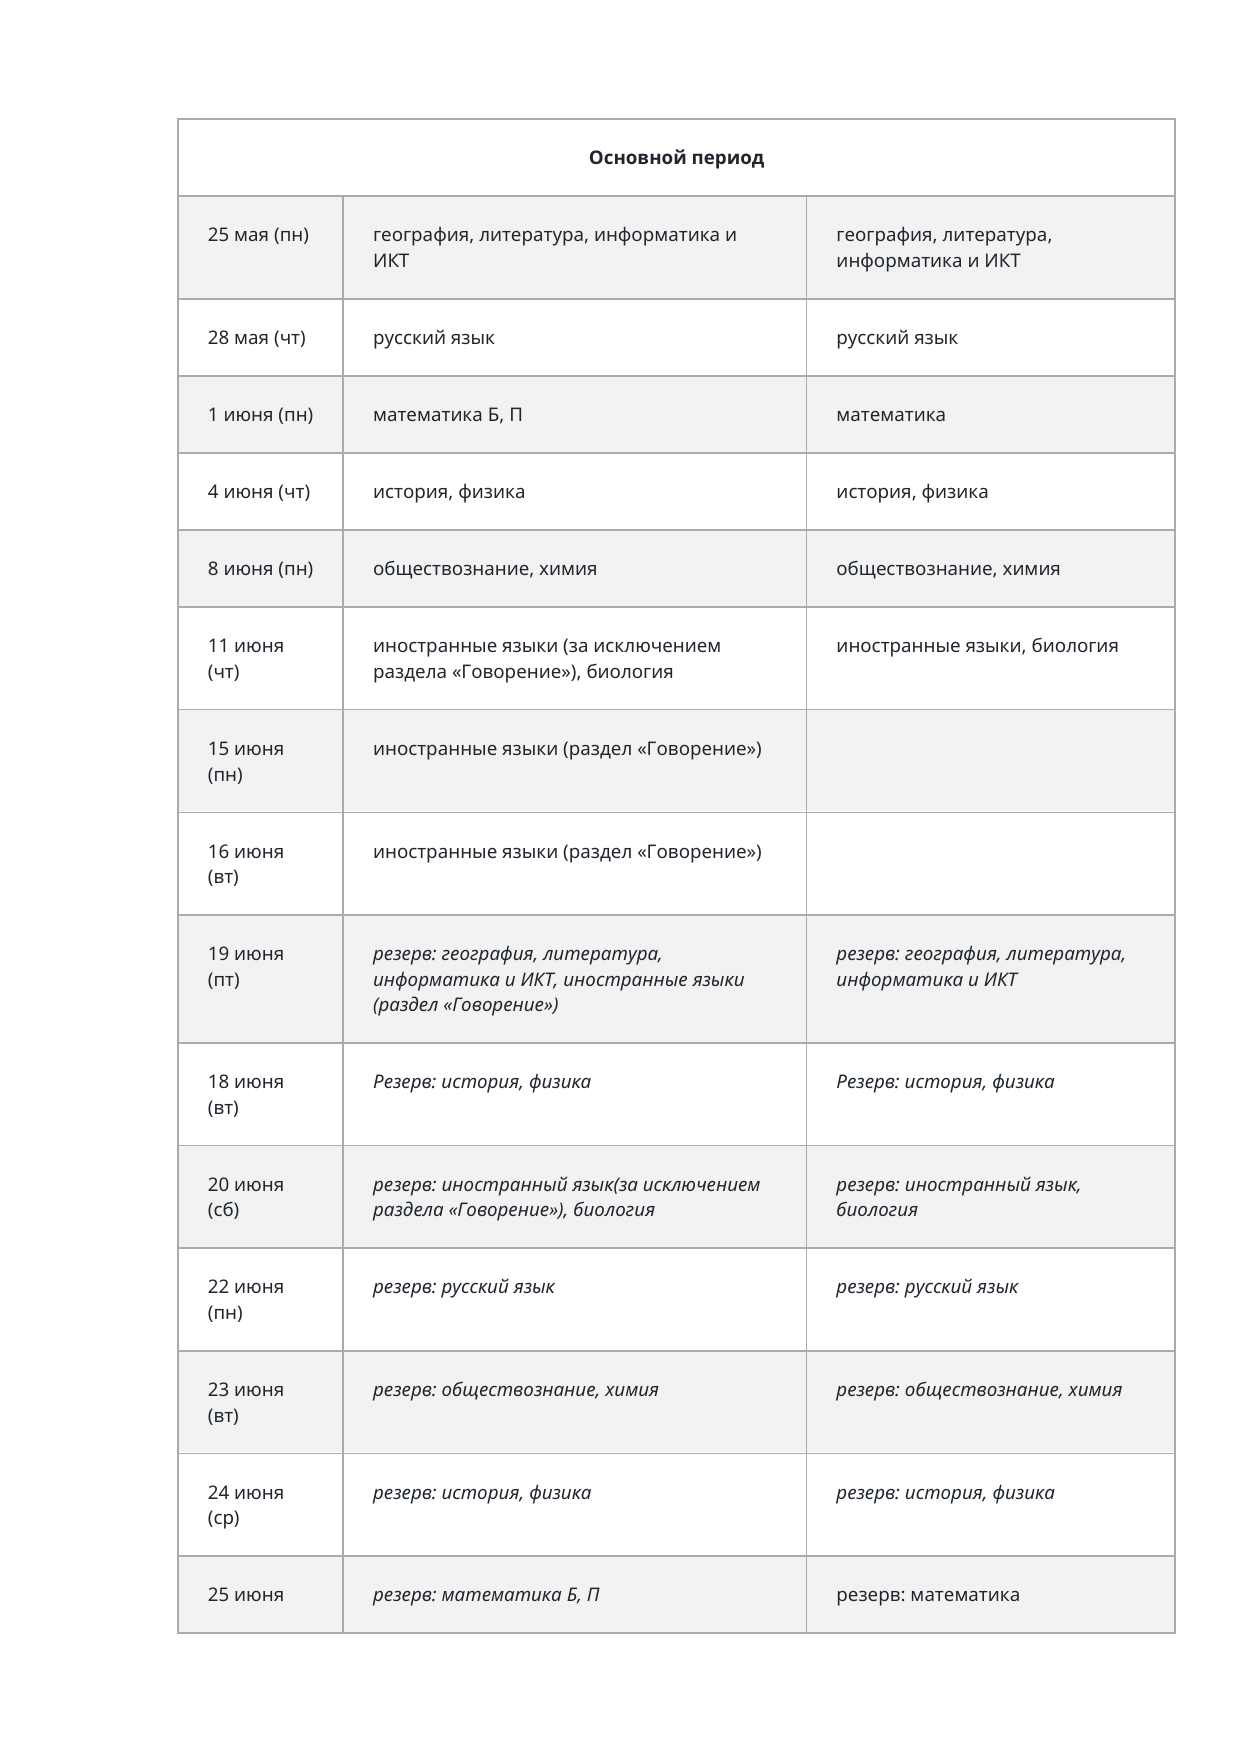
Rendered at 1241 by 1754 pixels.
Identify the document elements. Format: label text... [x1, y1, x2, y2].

table_cell резерв: история, физика [344, 1454, 806, 1555]
table_cell русский язык [807, 300, 1174, 375]
table_cell 8 июня (пн) [179, 531, 342, 606]
table_cell обществознание, химия [807, 531, 1174, 606]
table_cell 24 июня (ср) [179, 1454, 342, 1555]
table_cell история, физика [344, 454, 806, 529]
table_cell математика Б, П [344, 377, 806, 452]
table_cell резерв: русский язык [344, 1249, 806, 1350]
table_cell резерв: география, литература, информатика и ИКТ, иностранные языки (раздел «Говорение») [344, 916, 806, 1042]
table_cell 25 мая (пн) [179, 197, 342, 298]
table_cell [807, 813, 1174, 914]
table_cell резерв: иностранный язык, биология [807, 1146, 1174, 1247]
table_cell резерв: иностранный язык(за исключением раздела «Говорение»), биология [344, 1146, 806, 1247]
table_cell 11 июня (чт) [179, 608, 342, 709]
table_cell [344, 1557, 806, 1632]
table_cell иностранные языки, биология [807, 608, 1174, 709]
table_cell обществознание, химия [344, 531, 806, 606]
table_cell 22 июня (пн) [179, 1249, 342, 1350]
table_cell 15 июня (пн) [179, 710, 342, 811]
table_cell 18 июня (вт) [179, 1044, 342, 1145]
table_cell резерв: обществознание, химия [807, 1352, 1174, 1452]
table_cell 20 июня (сб) [179, 1146, 342, 1247]
table_cell 4 июня (чт) [179, 454, 342, 529]
table_cell 28 мая (чт) [179, 300, 342, 375]
table_cell резерв: история, физика [807, 1454, 1174, 1555]
table_cell география, литература, информатика и ИКТ [344, 197, 806, 298]
table_cell [807, 710, 1174, 811]
table_cell 19 июня (пт) [179, 916, 342, 1042]
table_cell Резерв: история, физика [807, 1044, 1174, 1145]
table_cell иностранные языки (раздел «Говорение») [344, 710, 806, 811]
table_cell резерв: география, литература, информатика и ИКТ [807, 916, 1174, 1042]
table_cell Основной период [179, 120, 1174, 195]
table_cell иностранные языки (раздел «Говорение») [344, 813, 806, 914]
table_cell русский язык [344, 300, 806, 375]
table_cell 1 июня (пн) [179, 377, 342, 452]
table_cell география, литература, информатика и ИКТ [807, 197, 1174, 298]
table_cell история, физика [807, 454, 1174, 529]
table_cell математика [807, 377, 1174, 452]
table_cell резерв: обществознание, химия [344, 1352, 806, 1452]
table_cell 25 июня (чт) [179, 1557, 342, 1632]
table_cell 16 июня (вт) [179, 813, 342, 914]
table_cell резерв: русский язык [807, 1249, 1174, 1350]
table_cell 23 июня (вт) [179, 1352, 342, 1452]
table_cell иностранные языки (за исключением раздела «Говорение»), биология [344, 608, 806, 709]
table_cell Резерв: история, физика [344, 1044, 806, 1145]
table_cell резерв: математика [807, 1557, 1174, 1632]
